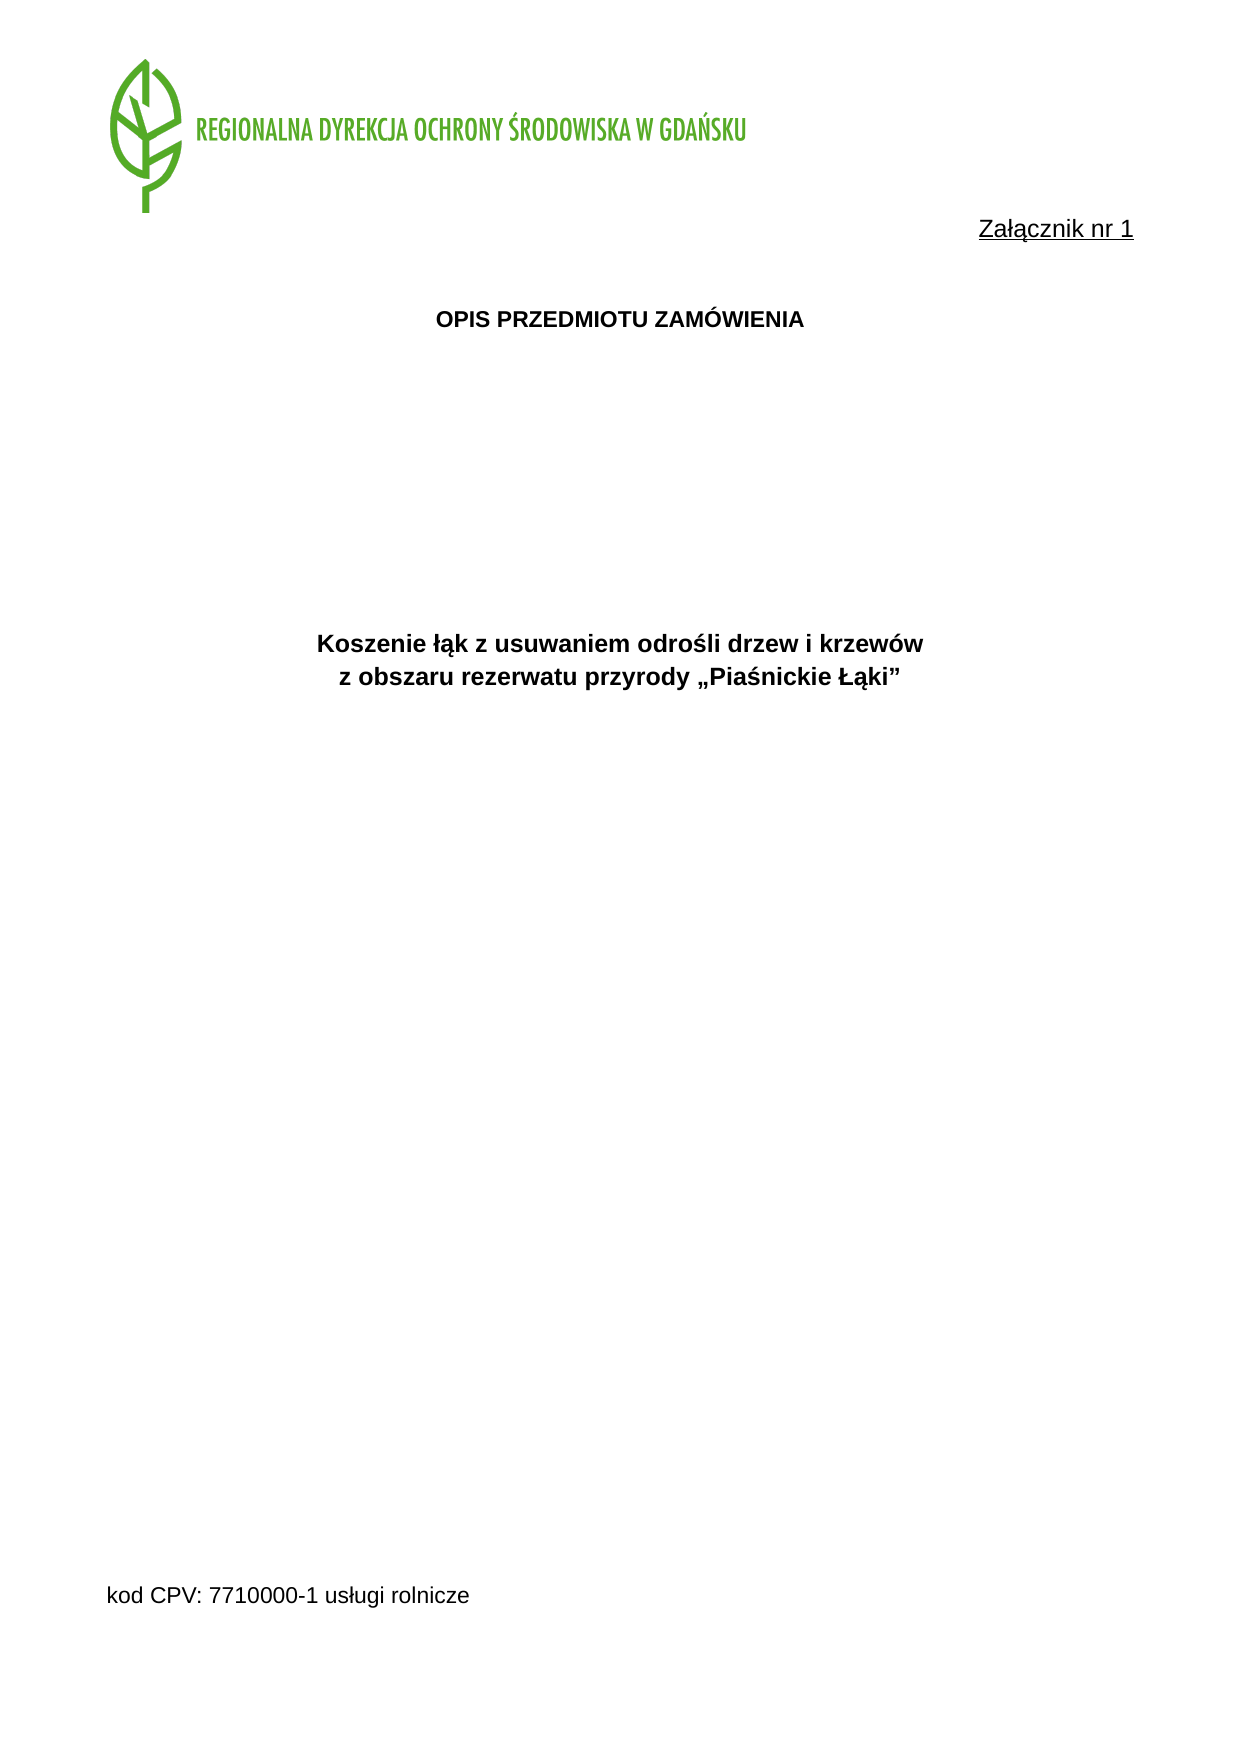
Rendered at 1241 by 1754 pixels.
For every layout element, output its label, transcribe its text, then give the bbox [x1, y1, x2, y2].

text Koszenie łąk z usuwaniem odrośli drzew i krzewów z obszaru rezerwatu przyrody „Piaśnickie Łąki” [106, 629, 1134, 691]
text OPIS PRZEDMIOTU ZAMÓWIENIA [106, 306, 1134, 332]
text kod CPV: 7710000-1 usługi rolnicze [106, 1582, 1134, 1609]
picture [106, 59, 912, 214]
text Załącznik nr 1 [106, 214, 1134, 242]
